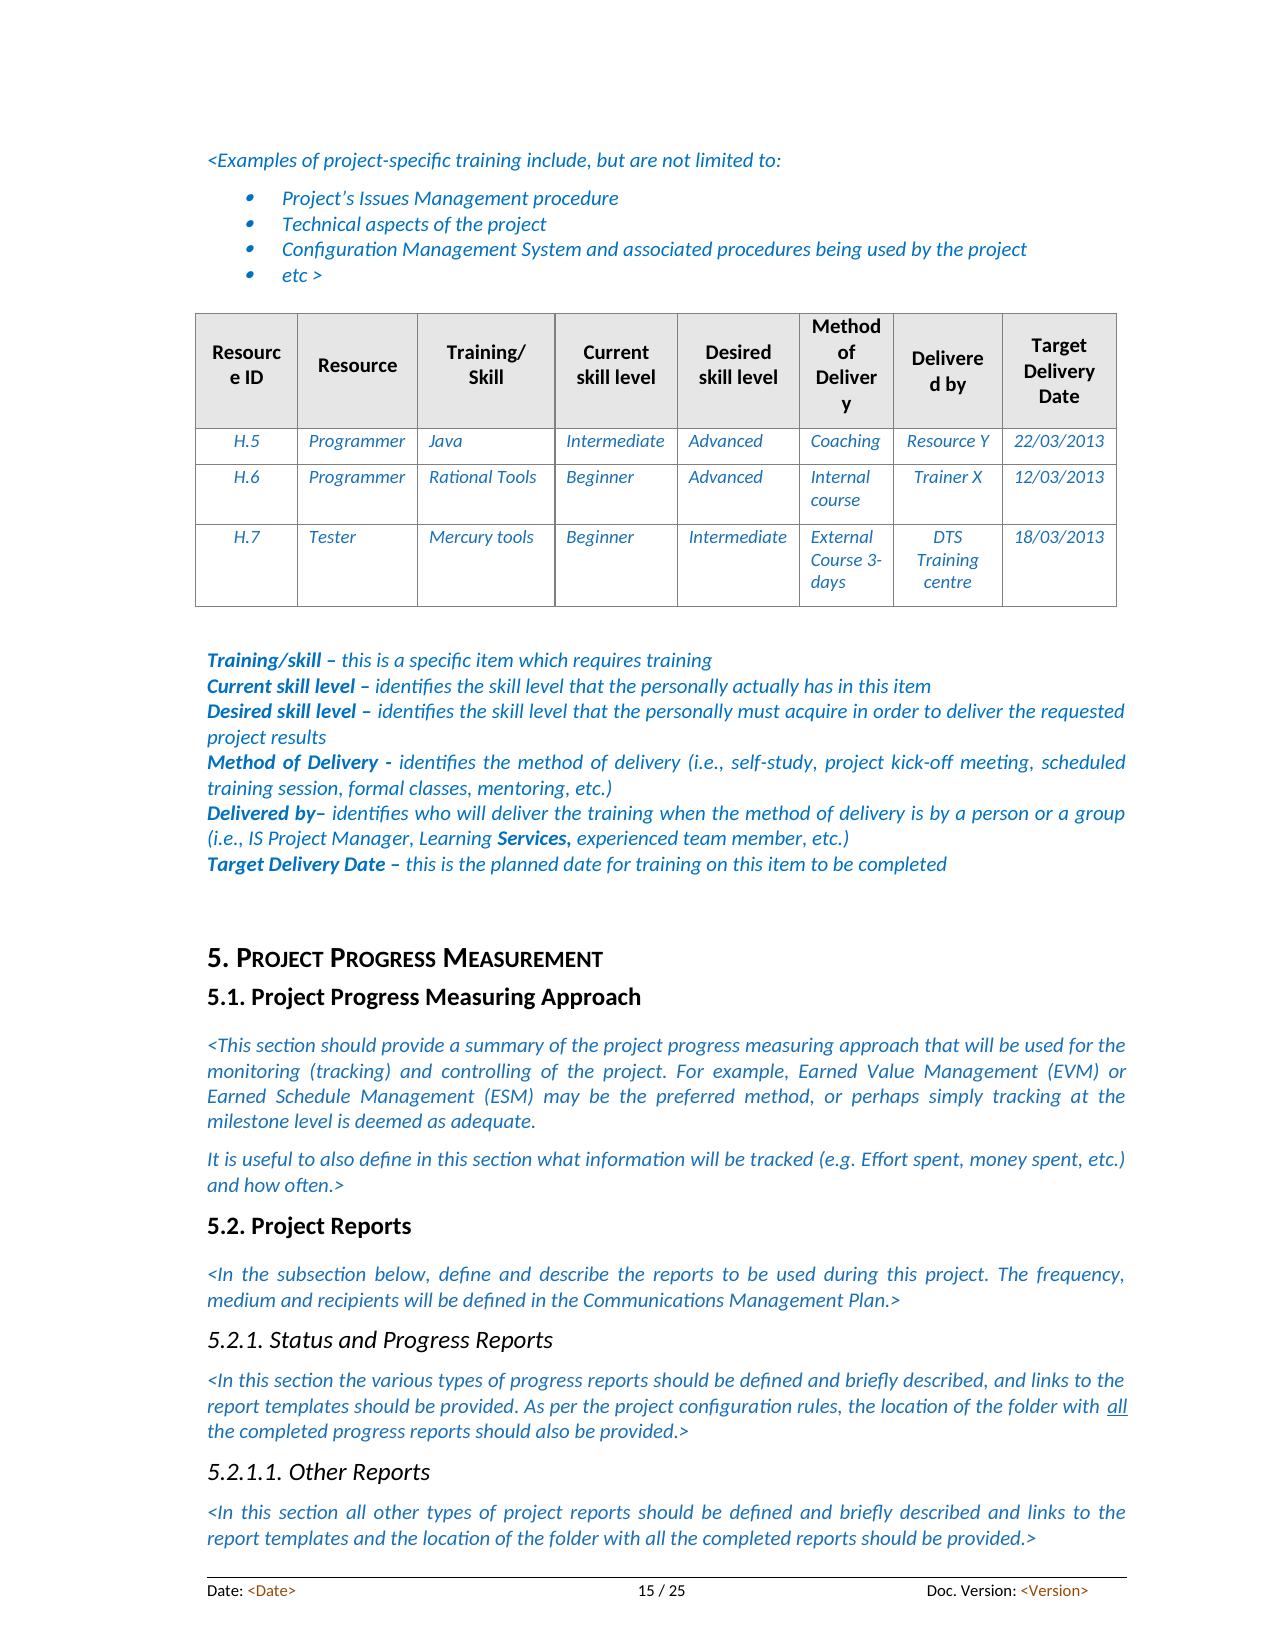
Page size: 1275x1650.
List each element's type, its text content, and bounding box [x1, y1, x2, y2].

list etc > [244, 262, 1127, 287]
table_cell Intermediate [556, 429, 677, 464]
table_header Desired skill level [678, 314, 799, 428]
table_cell Coaching [800, 429, 893, 464]
table_cell Beginner [556, 465, 677, 524]
table_cell Programmer [298, 429, 417, 464]
table_cell DTS Training centre [894, 525, 1002, 606]
text Training/skill – this is a specific item which requires training [207, 648, 1127, 673]
subtitle Other Reports [207, 1456, 1127, 1487]
table_cell Resource Y [894, 429, 1002, 464]
subtitle Project Reports [207, 1210, 1127, 1241]
text Delivered by– identifies who will deliver the training when the method of delivery is by a person or a group (i.e., IS Project Manager, Learning Services, experienced team member, etc.) [207, 800, 1127, 851]
table_header Training/ Skill [418, 314, 554, 428]
text Desired skill level – identifies the skill level that the personally must acquire in order to deliver the requested project results [207, 698, 1127, 749]
table_cell Tester [298, 525, 417, 606]
table_header Delivered by [894, 314, 1002, 428]
table_cell 18/03/2013 [1003, 525, 1116, 606]
table_cell Mercury tools [418, 525, 554, 606]
table_cell Intermediate [678, 525, 799, 606]
list Technical aspects of the project [244, 211, 1127, 236]
text Method of Delivery - identifies the method of delivery (i.e., self-study, project kick-off meeting, scheduled training session, formal classes, mentoring, etc.) [207, 749, 1127, 800]
table_cell H.5 [196, 429, 297, 464]
subtitle Project Progress Measuring Approach [207, 981, 1127, 1012]
table_cell 12/03/2013 [1003, 465, 1116, 524]
table_header Target Delivery Date [1003, 314, 1116, 428]
table_cell Java [418, 429, 554, 464]
table_cell Beginner [556, 525, 677, 606]
table_cell External Course 3-days [800, 525, 893, 606]
text Current skill level – identifies the skill level that the personally actually has in this item [207, 673, 1127, 698]
table_cell Rational Tools [418, 465, 554, 524]
subtitle Status and Progress Reports [207, 1325, 1127, 1355]
text <In this section the various types of progress reports should be defined and briefly described, and links to the report templates should be provided. As per the project configuration rules, the location of the folder with all the completed progress reports should also be provided.> [207, 1368, 1127, 1444]
text It is useful to also define in this section what information will be tracked (e.g. Effort spent, money spent, etc.) and how often.> [207, 1147, 1127, 1197]
text <In this section all other types of project reports should be defined and briefly described and links to the report templates and the location of the folder with all the completed reports should be provided.> [207, 1499, 1127, 1550]
table_cell H.6 [196, 465, 297, 524]
table_cell Advanced [678, 429, 799, 464]
table_cell 22/03/2013 [1003, 429, 1116, 464]
table_cell Advanced [678, 465, 799, 524]
text <In the subsection below, define and describe the reports to be used during this project. The frequency, medium and recipients will be defined in the Communications Management Plan.> [207, 1261, 1127, 1312]
text <This section should provide a summary of the project progress measuring approach that will be used for the monitoring (tracking) and controlling of the project. For example, Earned Value Management (EVM) or Earned Schedule Management (ESM) may be the preferred method, or perhaps simply tracking at the milestone level is deemed as adequate. [207, 1032, 1127, 1134]
table_header Method of Delivery [800, 314, 893, 428]
text <Examples of project-specific training include, but are not limited to: [207, 148, 1127, 173]
table_cell Internal course [800, 465, 893, 524]
list Configuration Management System and associated procedures being used by the project [244, 236, 1127, 262]
table_header Resource [298, 314, 417, 428]
list Project’s Issues Management procedure [244, 186, 1127, 211]
table_cell H.7 [196, 525, 297, 606]
text Target Delivery Date – this is the planned date for training on this item to be completed [207, 851, 1127, 876]
table_header Resource ID [196, 314, 297, 428]
table_cell Programmer [298, 465, 417, 524]
table_cell Trainer X [894, 465, 1002, 524]
subtitle Project Progress Measurement [207, 939, 1127, 975]
table_header Current skill level [556, 314, 677, 428]
